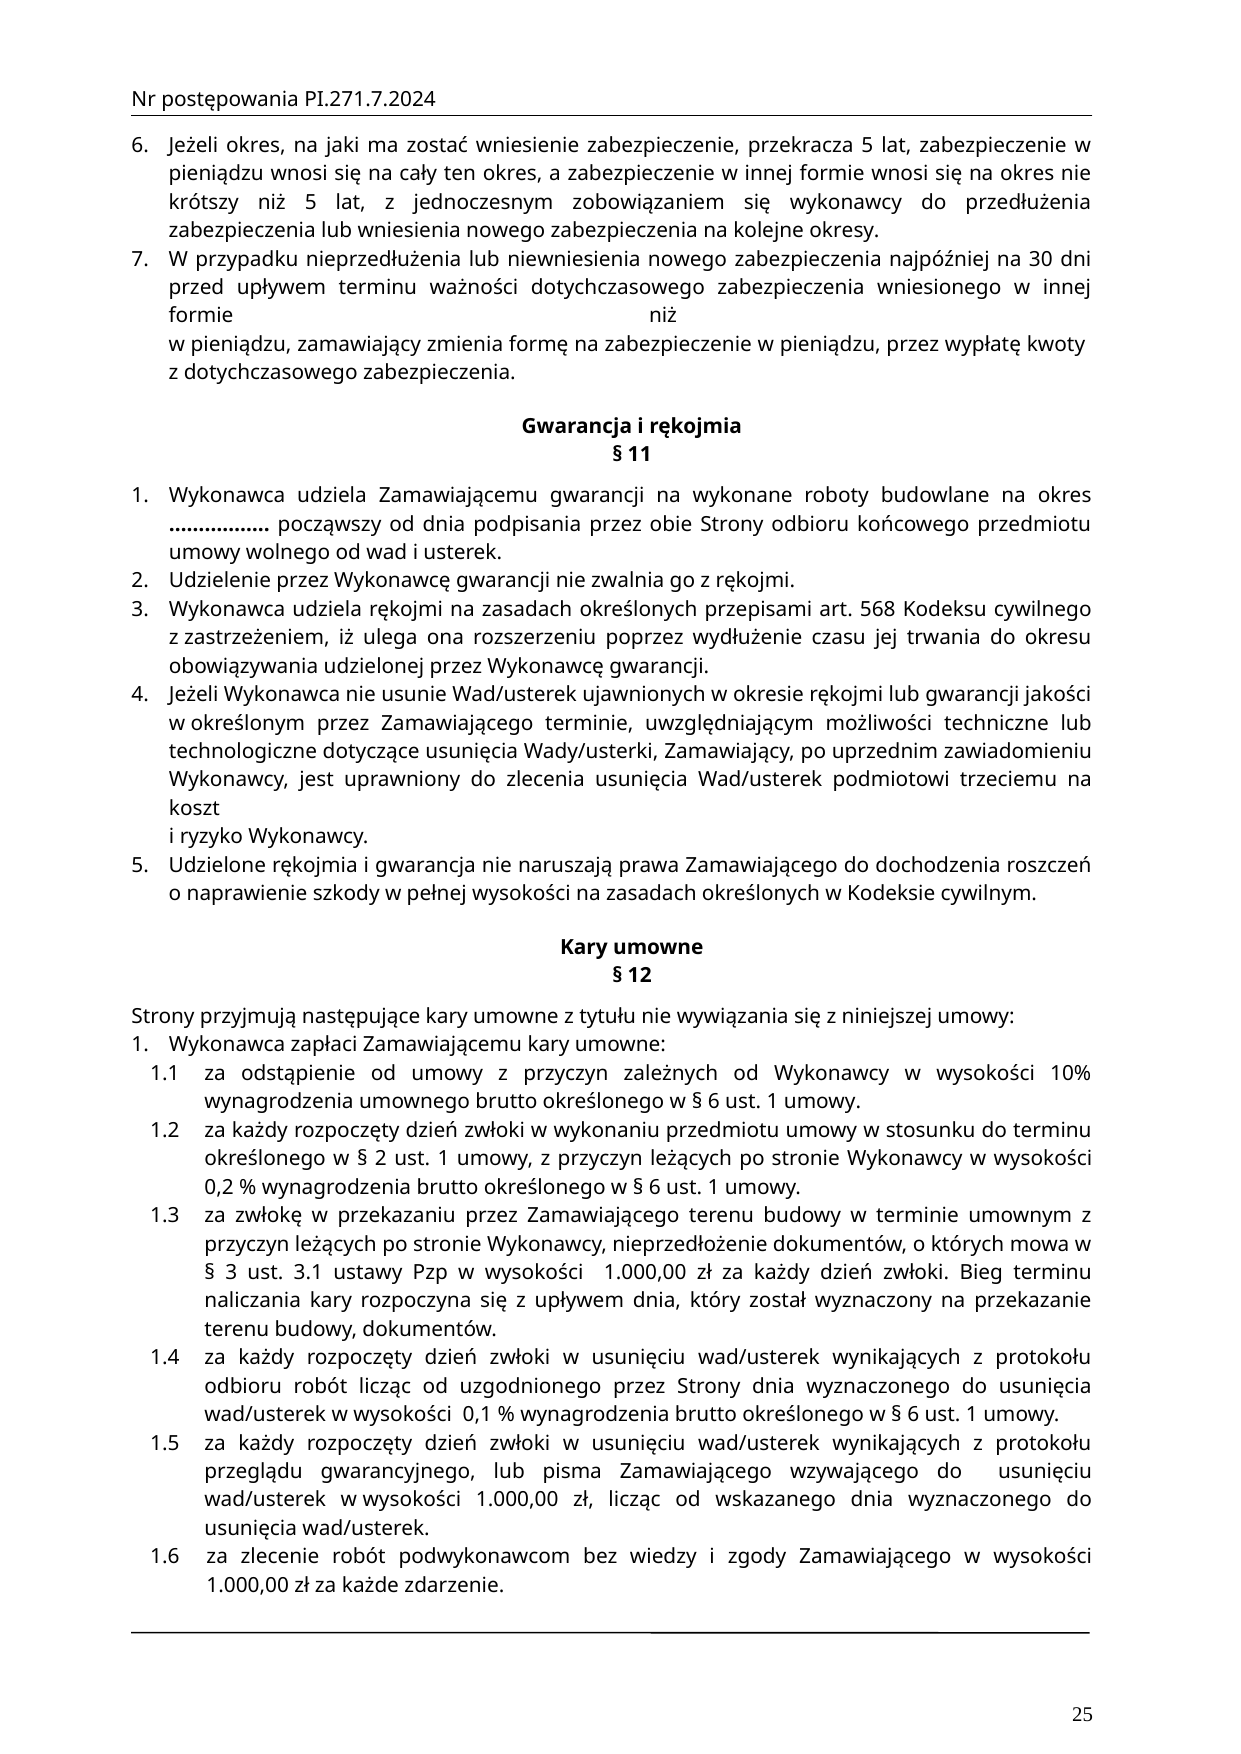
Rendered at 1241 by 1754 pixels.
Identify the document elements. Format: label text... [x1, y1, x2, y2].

list Jeżeli okres, na jaki ma zostać wniesienie zabezpieczenie, przekracza 5 lat, zabezpieczenie w pieniądzu wnosi się na cały ten okres, a zabezpieczenie w innej formie wnosi się na okres nie krótszy niż 5 lat, z jednoczesnym zobowiązaniem się wykonawcy do przedłużenia zabezpieczenia lub wniesienia nowego zabezpieczenia na kolejne okresy. [131, 130, 1092, 244]
list Udzielone rękojmia i gwarancja nie naruszają prawa Zamawiającego do dochodzenia roszczeń o naprawienie szkody w pełnej wysokości na zasadach określonych w Kodeksie cywilnym. [131, 850, 1092, 907]
subtitle Kary umowne [171, 932, 1092, 960]
list Wykonawca zapłaci Zamawiającemu kary umowne: [131, 1029, 1092, 1058]
list za każdy rozpoczęty dzień zwłoki w usunięciu wad/usterek wynikających z protokołu odbioru robót licząc od uzgodnionego przez Strony dnia wyznaczonego do usunięcia wad/usterek w wysokości 0,1 % wynagrodzenia brutto określonego w § 6 ust. 1 umowy. [150, 1342, 1092, 1428]
list za zlecenie robót podwykonawcom bez wiedzy i zgody Zamawiającego w wysokości 1.000,00 zł za każde zdarzenie. [150, 1541, 1092, 1598]
list Wykonawca udziela rękojmi na zasadach określonych przepisami art. 568 Kodeksu cywilnego z zastrzeżeniem, iż ulega ona rozszerzeniu poprzez wydłużenie czasu jej trwania do okresu obowiązywania udzielonej przez Wykonawcę gwarancji. [131, 594, 1092, 679]
list W przypadku nieprzedłużenia lub niewniesienia nowego zabezpieczenia najpóźniej na 30 dni przed upływem terminu ważności dotychczasowego zabezpieczenia wniesionego w innej formie niż w pieniądzu, zamawiający zmienia formę na zabezpieczenie w pieniądzu, przez wypłatę kwoty z dotychczasowego zabezpieczenia. [131, 244, 1092, 386]
subtitle Gwarancja i rękojmia [171, 411, 1092, 439]
list za zwłokę w przekazaniu przez Zamawiającego terenu budowy w terminie umownym z przyczyn leżących po stronie Wykonawcy, nieprzedłożenie dokumentów, o których mowa w § 3 ust. 3.1 ustawy Pzp w wysokości 1.000,00 zł za każdy dzień zwłoki. Bieg terminu naliczania kary rozpoczyna się z upływem dnia, który został wyznaczony na przekazanie terenu budowy, dokumentów. [150, 1200, 1092, 1342]
list Udzielenie przez Wykonawcę gwarancji nie zwalnia go z rękojmi. [131, 566, 1092, 594]
subtitle § 12 [171, 960, 1092, 989]
text Strony przyjmują następujące kary umowne z tytułu nie wywiązania się z niniejszej umowy: [131, 1001, 1092, 1029]
subtitle § 11 [171, 439, 1092, 468]
list za odstąpienie od umowy z przyczyn zależnych od Wykonawcy w wysokości 10% wynagrodzenia umownego brutto określonego w § 6 ust. 1 umowy. [150, 1058, 1092, 1115]
list Jeżeli Wykonawca nie usunie Wad/usterek ujawnionych w okresie rękojmi lub gwarancji jakości w określonym przez Zamawiającego terminie, uwzględniającym możliwości techniczne lub technologiczne dotyczące usunięcia Wady/usterki, Zamawiający, po uprzednim zawiadomieniu Wykonawcy, jest uprawniony do zlecenia usunięcia Wad/usterek podmiotowi trzeciemu na koszt i ryzyko Wykonawcy. [131, 679, 1092, 850]
list za każdy rozpoczęty dzień zwłoki w wykonaniu przedmiotu umowy w stosunku do terminu określonego w § 2 ust. 1 umowy, z przyczyn leżących po stronie Wykonawcy w wysokości 0,2 % wynagrodzenia brutto określonego w § 6 ust. 1 umowy. [150, 1115, 1092, 1200]
list Wykonawca udziela Zamawiającemu gwarancji na wykonane roboty budowlane na okres …………….. począwszy od dnia podpisania przez obie Strony odbioru końcowego przedmiotu umowy wolnego od wad i usterek. [131, 480, 1092, 566]
list za każdy rozpoczęty dzień zwłoki w usunięciu wad/usterek wynikających z protokołu przeglądu gwarancyjnego, lub pisma Zamawiającego wzywającego do usunięciu wad/usterek w wysokości 1.000,00 zł, licząc od wskazanego dnia wyznaczonego do usunięcia wad/usterek. [150, 1428, 1092, 1541]
